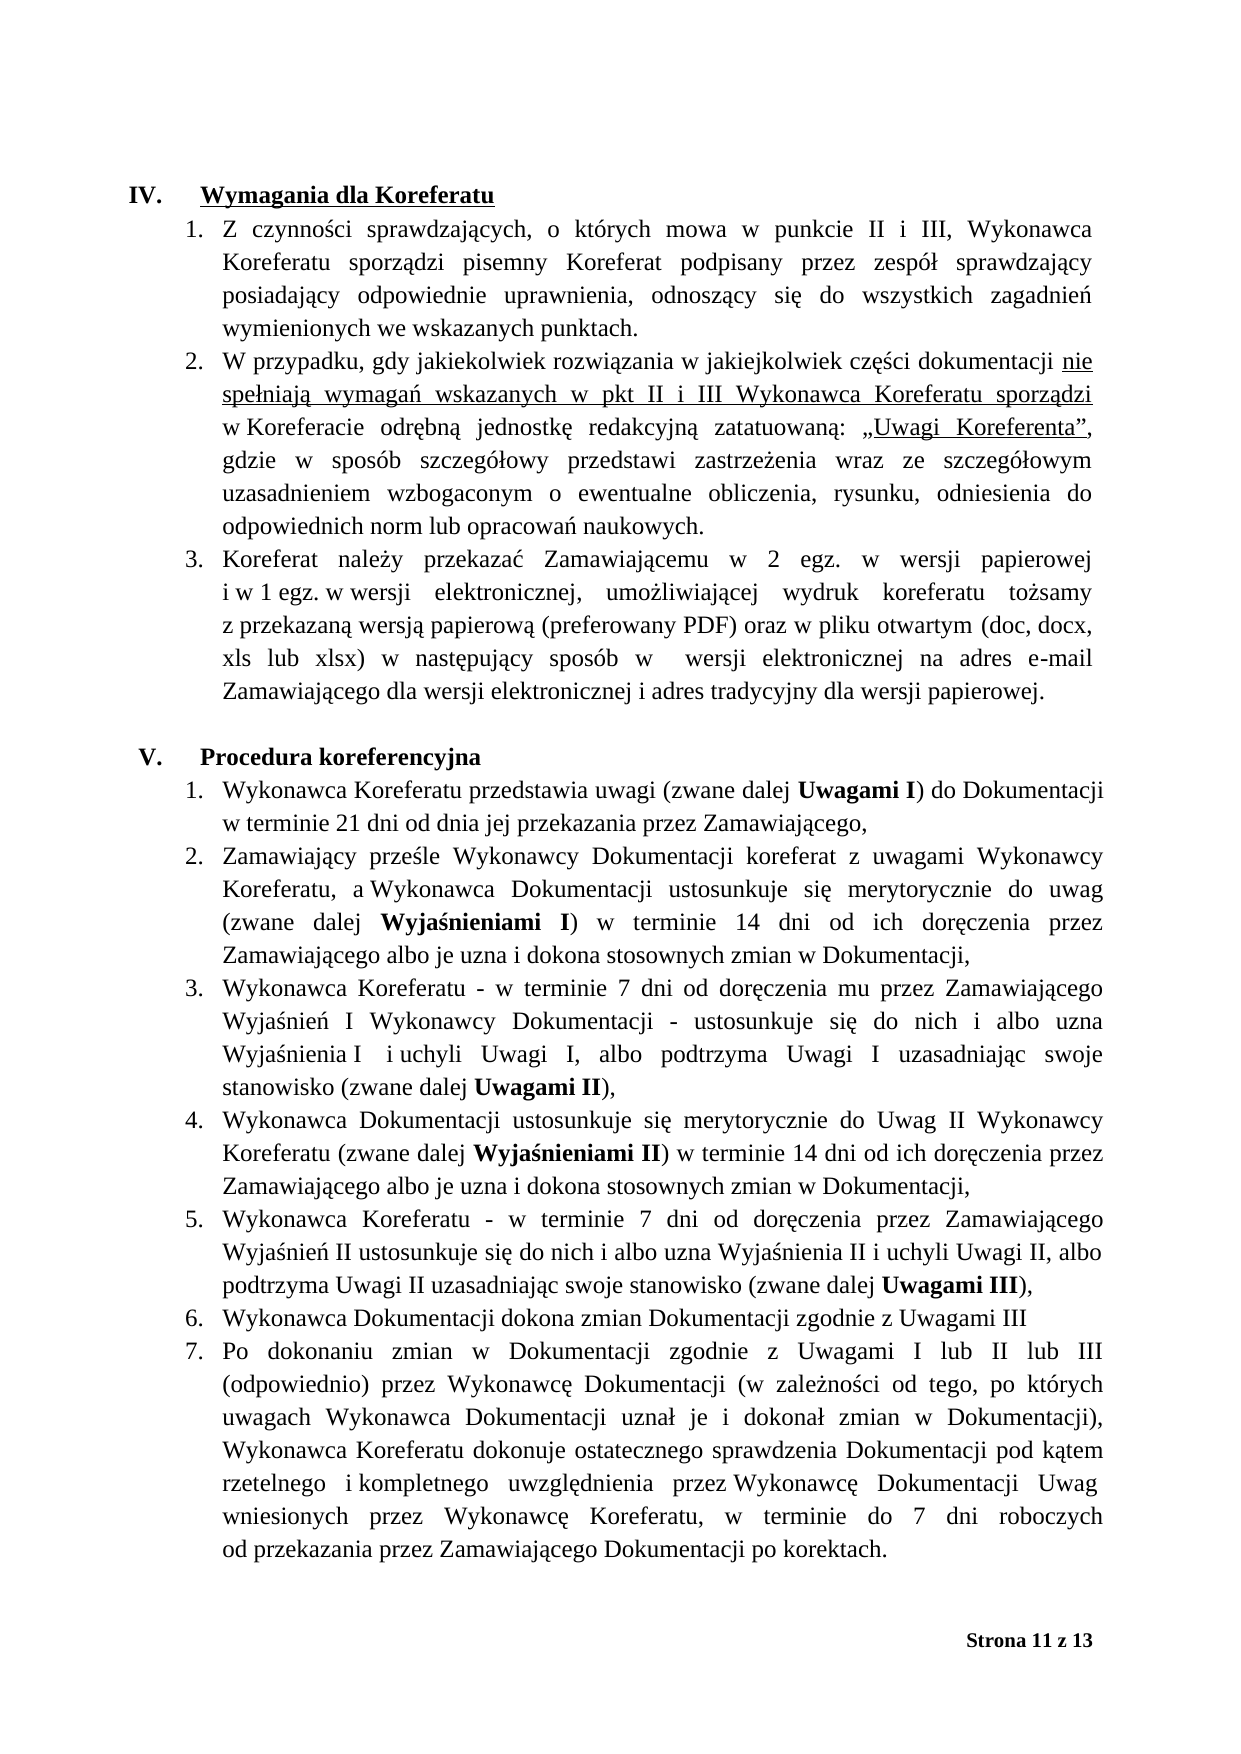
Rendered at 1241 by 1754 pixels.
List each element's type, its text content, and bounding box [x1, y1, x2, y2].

list Z czynności sprawdzających, o których mowa w punkcie II i III, Wykonawca Koreferatu sporządzi pisemny Koreferat podpisany przez zespół sprawdzający posiadający odpowiednie uprawnienia, odnoszący się do wszystkich zagadnień wymienionych we wskazanych punktach. [185, 214, 1093, 341]
list Wykonawca Dokumentacji ustosunkuje się merytorycznie do Uwag II Wykonawcy Koreferatu (zwane dalej Wyjaśnieniami II) w terminie 14 dni od ich doręczenia przez Zamawiającego albo je uzna i dokona stosownych zmian w Dokumentacji, [185, 1105, 1104, 1200]
list Po dokonaniu zmian w Dokumentacji zgodnie z Uwagami I lub II lub III (odpowiednio) przez Wykonawcę Dokumentacji (w zależności od tego, po których uwagach Wykonawca Dokumentacji uznał je i dokonał zmian w Dokumentacji), Wykonawca Koreferatu dokonuje ostatecznego sprawdzenia Dokumentacji pod kątem rzetelnego i kompletnego uwzględnienia przez Wykonawcę Dokumentacji Uwag wniesionych przez Wykonawcę Koreferatu, w terminie do 7 dni roboczych od przekazania przez Zamawiającego Dokumentacji po korektach. [185, 1336, 1104, 1563]
list Wykonawca Koreferatu przedstawia uwagi (zwane dalej Uwagami I) do Dokumentacji w terminie 21 dni od dnia jej przekazania przez Zamawiającego, [185, 775, 1104, 837]
list Zamawiający prześle Wykonawcy Dokumentacji koreferat z uwagami Wykonawcy Koreferatu, a Wykonawca Dokumentacji ustosunkuje się merytorycznie do uwag (zwane dalej Wyjaśnieniami I) w terminie 14 dni od ich doręczenia przez Zamawiającego albo je uzna i dokona stosownych zmian w Dokumentacji, [185, 841, 1104, 969]
list Procedura koreferencyjna [162, 742, 1093, 771]
list Wykonawca Koreferatu - w terminie 7 dni od doręczenia mu przez Zamawiającego Wyjaśnień I Wykonawcy Dokumentacji - ustosunkuje się do nich i albo uzna Wyjaśnienia I i uchyli Uwagi I, albo podtrzyma Uwagi I uzasadniając swoje stanowisko (zwane dalej Uwagami II), [185, 973, 1104, 1101]
list Wykonawca Dokumentacji dokona zmian Dokumentacji zgodnie z Uwagami III [185, 1303, 1104, 1332]
list Koreferat należy przekazać Zamawiającemu w 2 egz. w wersji papierowej i w 1 egz. w wersji elektronicznej, umożliwiającej wydruk koreferatu tożsamy z przekazaną wersją papierową (preferowany PDF) oraz w pliku otwartym (doc, docx, xls lub xlsx) w następujący sposób w wersji elektronicznej na adres e-mail Zamawiającego dla wersji elektronicznej i adres tradycyjny dla wersji papierowej. [185, 544, 1093, 705]
list W przypadku, gdy jakiekolwiek rozwiązania w jakiejkolwiek części dokumentacji nie spełniają wymagań wskazanych w pkt II i III Wykonawca Koreferatu sporządzi w Koreferacie odrębną jednostkę redakcyjną zatatuowaną: „Uwagi Koreferenta”, gdzie w sposób szczegółowy przedstawi zastrzeżenia wraz ze szczegółowym uzasadnieniem wzbogaconym o ewentualne obliczenia, rysunku, odniesienia do odpowiednich norm lub opracowań naukowych. [185, 346, 1093, 539]
list Wymagania dla Koreferatu [162, 181, 1093, 209]
list Wykonawca Koreferatu - w terminie 7 dni od doręczenia przez Zamawiającego Wyjaśnień II ustosunkuje się do nich i albo uzna Wyjaśnienia II i uchyli Uwagi II, albo podtrzyma Uwagi II uzasadniając swoje stanowisko (zwane dalej Uwagami III), [185, 1204, 1104, 1299]
